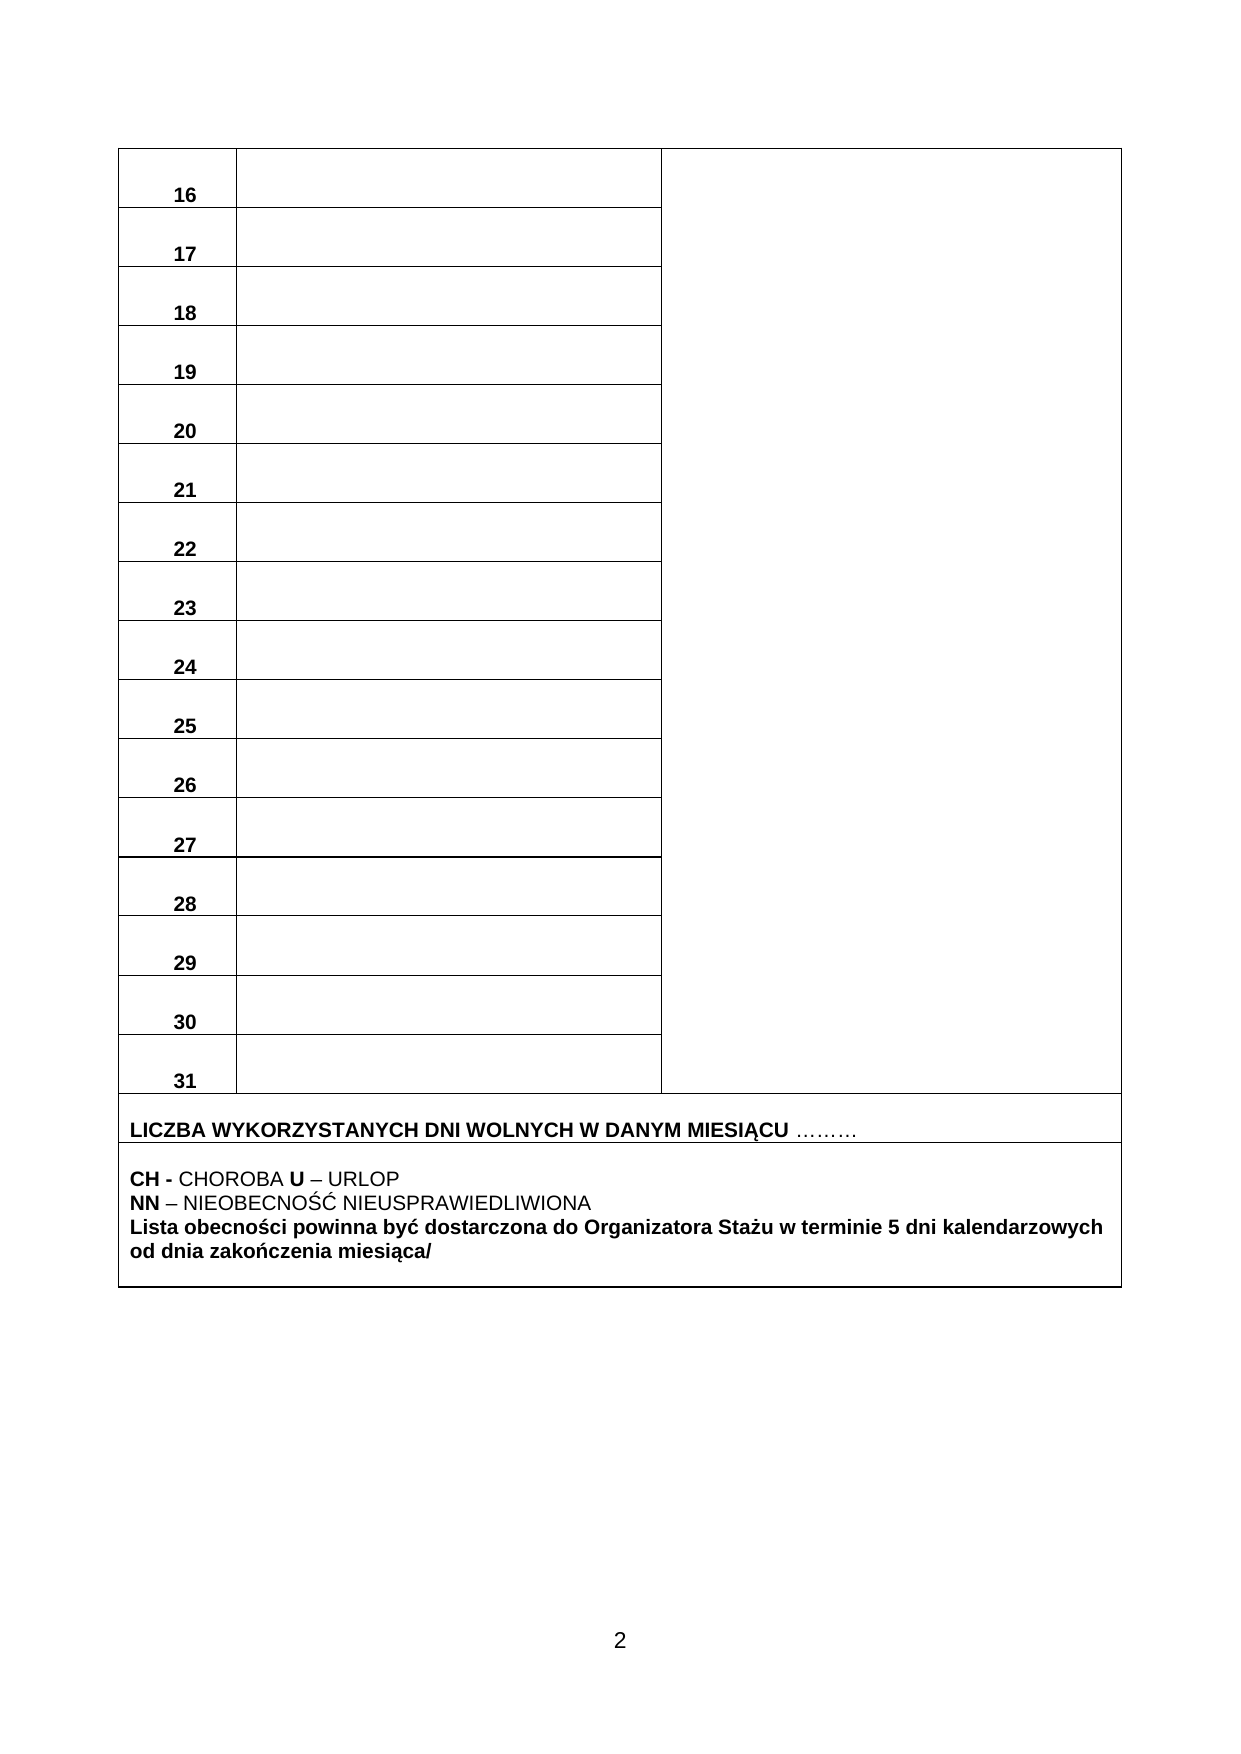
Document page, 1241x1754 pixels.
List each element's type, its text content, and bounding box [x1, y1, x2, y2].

table_cell [237, 562, 661, 620]
table_cell 17 [119, 208, 236, 266]
table_cell [237, 444, 661, 502]
table_cell [237, 267, 661, 325]
table_cell 19 [119, 326, 236, 384]
table_cell 23 [119, 562, 236, 620]
table_cell [237, 208, 661, 266]
table_cell [237, 976, 661, 1033]
table_cell 24 [119, 621, 236, 679]
table_cell LICZBA WYKORZYSTANYCH DNI WOLNYCH W DANYM MIESIĄCU ……… [119, 1094, 1121, 1142]
table_cell [237, 326, 661, 384]
table_cell 30 [119, 976, 236, 1033]
table_cell 18 [119, 267, 236, 325]
table_cell [237, 858, 661, 915]
table_cell 25 [119, 680, 236, 738]
table_cell [237, 739, 661, 797]
table_cell [237, 385, 661, 443]
table_cell 28 [119, 858, 236, 915]
table_cell 29 [119, 916, 236, 974]
table_cell [237, 1035, 661, 1093]
table_cell 22 [119, 503, 236, 561]
table_cell 16 [119, 149, 236, 207]
table_cell [237, 503, 661, 561]
table_cell 27 [119, 798, 236, 856]
table_cell 26 [119, 739, 236, 797]
table_cell [237, 149, 661, 207]
table_cell [237, 916, 661, 974]
table_cell [237, 680, 661, 738]
table_cell 21 [119, 444, 236, 502]
table_cell [237, 798, 661, 856]
table_cell CH - CHOROBA U – URLOP NN – NIEOBECNOŚĆ NIEUSPRAWIEDLIWIONA Lista obecności powinna być dostarczona do Organizatora Stażu w terminie 5 dni kalendarzowych od dnia zakończenia miesiąca/ [119, 1143, 1121, 1286]
table_cell 20 [119, 385, 236, 443]
table_cell 31 [119, 1035, 236, 1093]
table_cell [237, 621, 661, 679]
